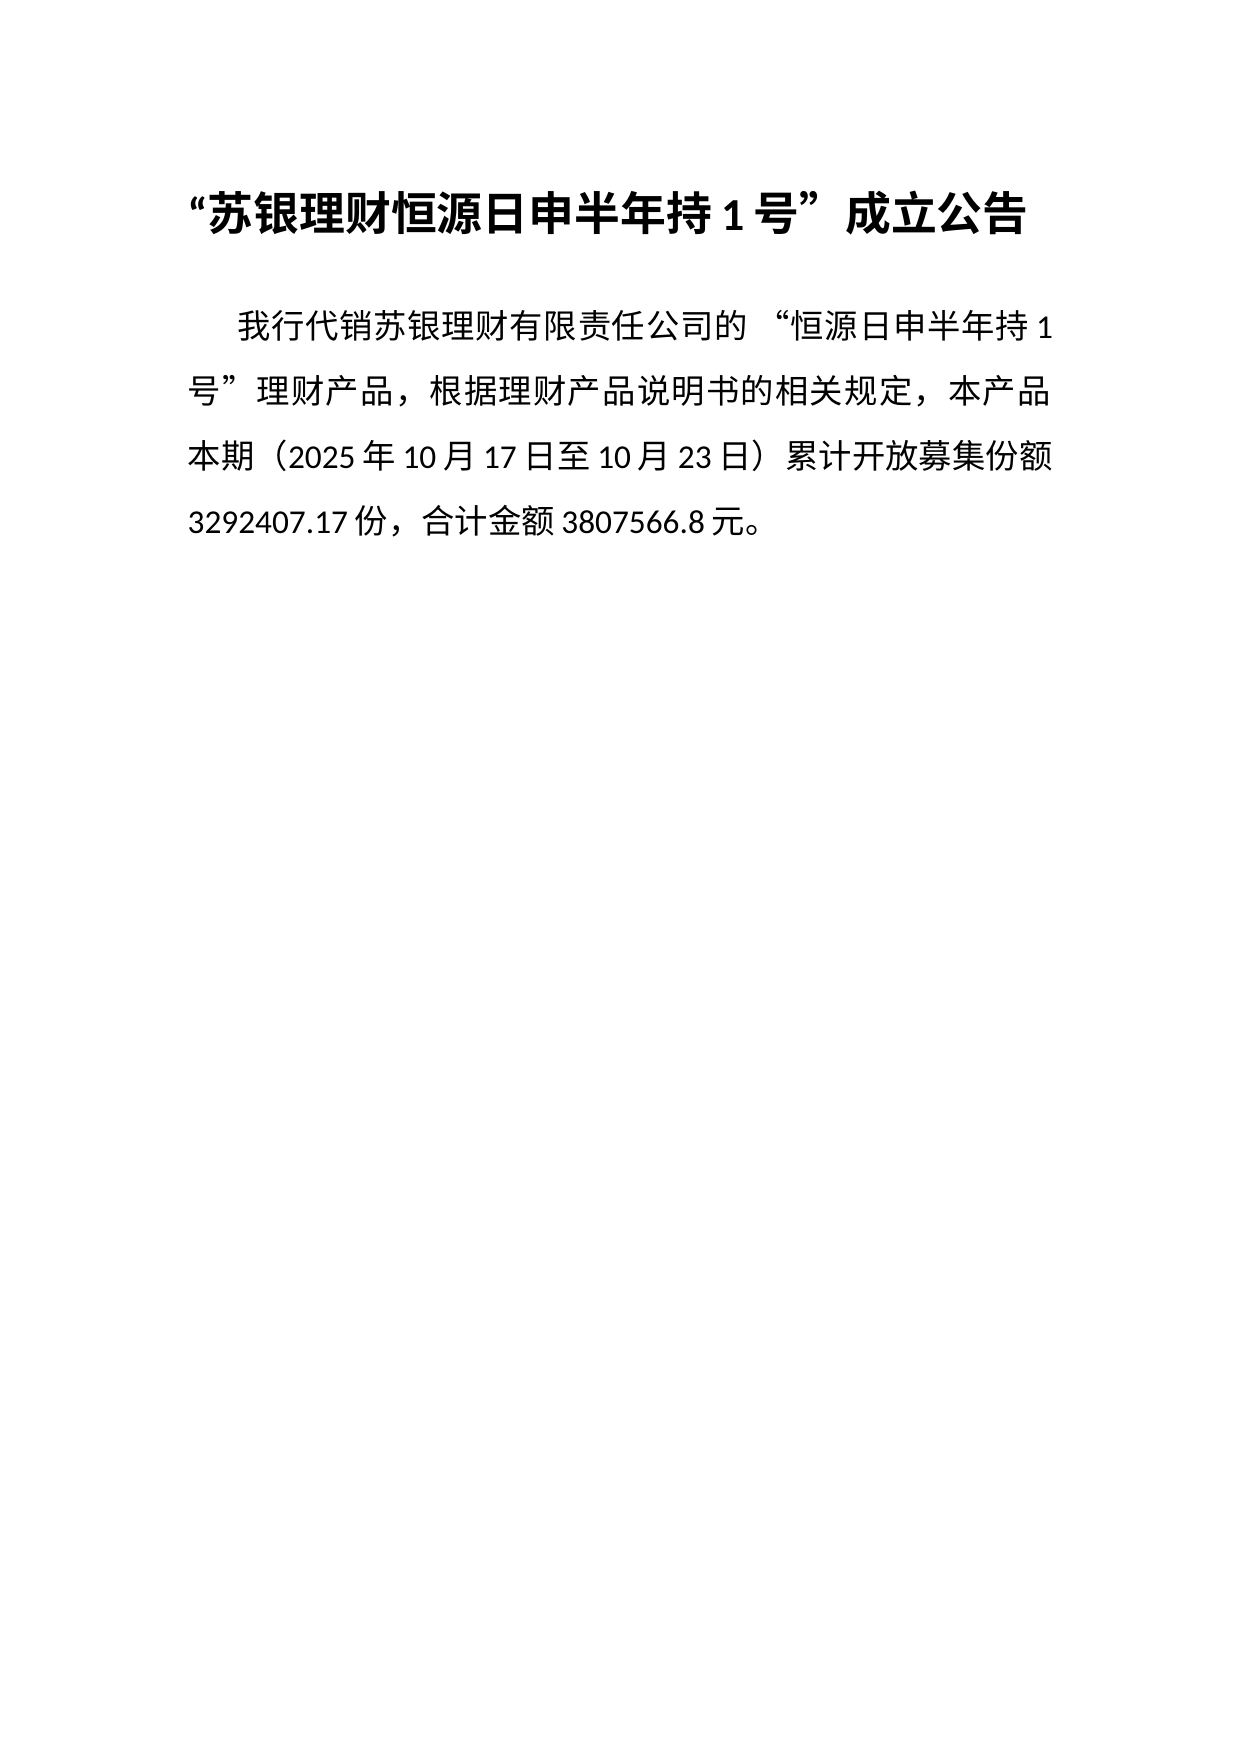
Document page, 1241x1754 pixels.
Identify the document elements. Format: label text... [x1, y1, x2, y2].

text “苏银理财恒源日申半年持1号”成立公告 [187, 162, 1053, 259]
text 我行代销苏银理财有限责任公司的 “恒源日申半年持1号”理财产品，根据理财产品说明书的相关规定，本产品本期（2025年10月17日至10月23日）累计开放募集份额3292407.17份，合计金额3807566.8元。 [187, 292, 1053, 552]
